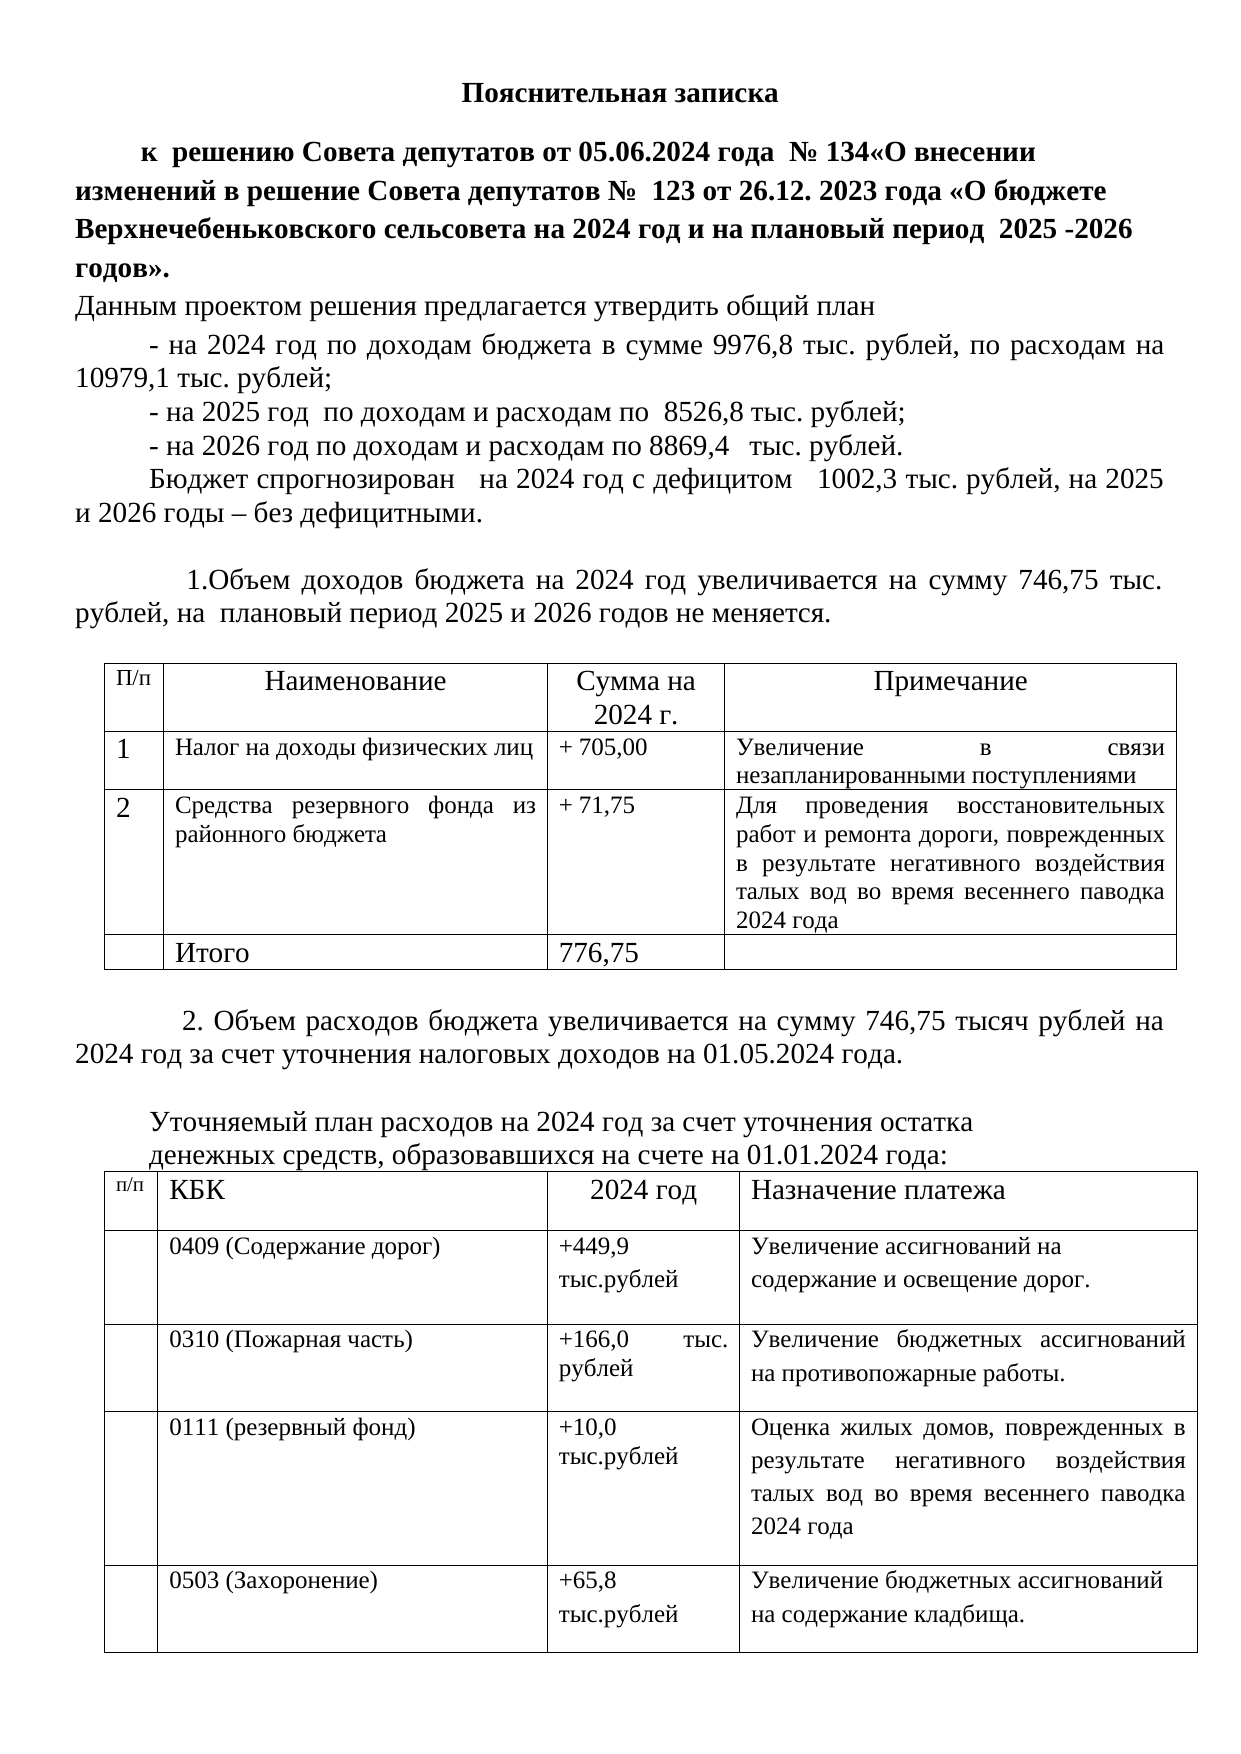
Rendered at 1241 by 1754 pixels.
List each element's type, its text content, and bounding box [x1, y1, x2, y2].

table_cell Для проведения восстановительных работ и ремонта дороги, поврежденных в результате негативного воздействия талых вод во время весеннего паводка 2024 года [725, 790, 1176, 934]
table_header п/п [105, 1172, 157, 1230]
text Уточняемый план расходов на 2024 год за счет уточнения остатка [75, 1104, 1165, 1137]
table_cell Увеличение ассигнований на содержание и освещение дорог. [740, 1231, 1197, 1323]
table_cell 0310 (Пожарная часть) [158, 1325, 547, 1411]
table_cell Налог на доходы физических лиц [164, 732, 547, 789]
text Данным проектом решения предлагается утвердить общий план [75, 288, 1165, 322]
table_cell +10,0 тыс.рублей [548, 1412, 739, 1564]
table_cell [725, 935, 1176, 968]
table_header Наименование [164, 664, 547, 731]
table_cell 0503 (Захоронение) [158, 1566, 547, 1652]
table_cell + 705,00 [548, 732, 724, 789]
table_cell + 71,75 [548, 790, 724, 934]
table_cell 0409 (Содержание дорог) [158, 1231, 547, 1323]
table_cell Увеличение бюджетных ассигнований на противопожарные работы. [740, 1325, 1197, 1411]
text Бюджет спрогнозирован на 2024 год с дефицитом 1002,3 тыс. рублей, на 2025 и 2026 годы – без дефицитными. [75, 461, 1165, 528]
table_cell +65,8 тыс.рублей [548, 1566, 739, 1652]
table_cell 776,75 [548, 935, 724, 968]
table_cell [105, 1231, 157, 1323]
table_cell Средства резервного фонда из районного бюджета [164, 790, 547, 934]
table_cell +166,0 тыс. рублей [548, 1325, 739, 1411]
table_cell [105, 1325, 157, 1411]
text к решению Совета депутатов от 05.06.2024 года № 134«О внесении изменений в решение Совета депутатов № 123 от 26.12. 2023 года «О бюджете Верхнечебеньковского сельсовета на 2024 год и на плановый период 2025 -2026 годов». [75, 134, 1165, 283]
table_header Назначение платежа [740, 1172, 1197, 1230]
table_cell [105, 1412, 157, 1564]
text - на 2026 год по доходам и расходам по 8869,4 тыс. рублей. [75, 428, 1165, 461]
text денежных средств, образовавшихся на счете на 01.01.2024 года: [75, 1137, 1165, 1171]
table_header КБК [158, 1172, 547, 1230]
table_cell 2 [105, 790, 163, 934]
text 2. Объем расходов бюджета увеличивается на сумму 746,75 тысяч рублей на 2024 год за счет уточнения налоговых доходов на 01.05.2024 года. [75, 1003, 1165, 1070]
table_cell [105, 1566, 157, 1652]
table_header 2024 год [548, 1172, 739, 1230]
text 1.Объем доходов бюджета на 2024 год увеличивается на сумму 746,75 тыс. рублей, на плановый период 2025 и 2026 годов не меняется. [75, 562, 1165, 629]
table_cell +449,9 тыс.рублей [548, 1231, 739, 1323]
table_cell Оценка жилых домов, поврежденных в результате негативного воздействия талых вод во время весеннего паводка 2024 года [740, 1412, 1197, 1564]
table_cell [105, 935, 163, 968]
table_cell Увеличение в связи незапланированными поступлениями [725, 732, 1176, 789]
table_cell Итого [164, 935, 547, 968]
table_cell 1 [105, 732, 163, 789]
table_header Примечание [725, 664, 1176, 731]
table_header Сумма на 2024 г. [548, 664, 724, 731]
text - на 2025 год по доходам и расходам по 8526,8 тыс. рублей; [75, 394, 1165, 428]
table_cell 0111 (резервный фонд) [158, 1412, 547, 1564]
text Пояснительная записка [75, 75, 1165, 108]
table_cell Увеличение бюджетных ассигнований на содержание кладбища. [740, 1566, 1197, 1652]
table_header П/п [105, 664, 163, 731]
text - на 2024 год по доходам бюджета в сумме 9976,8 тыс. рублей, по расходам на 10979,1 тыс. рублей; [75, 327, 1165, 394]
